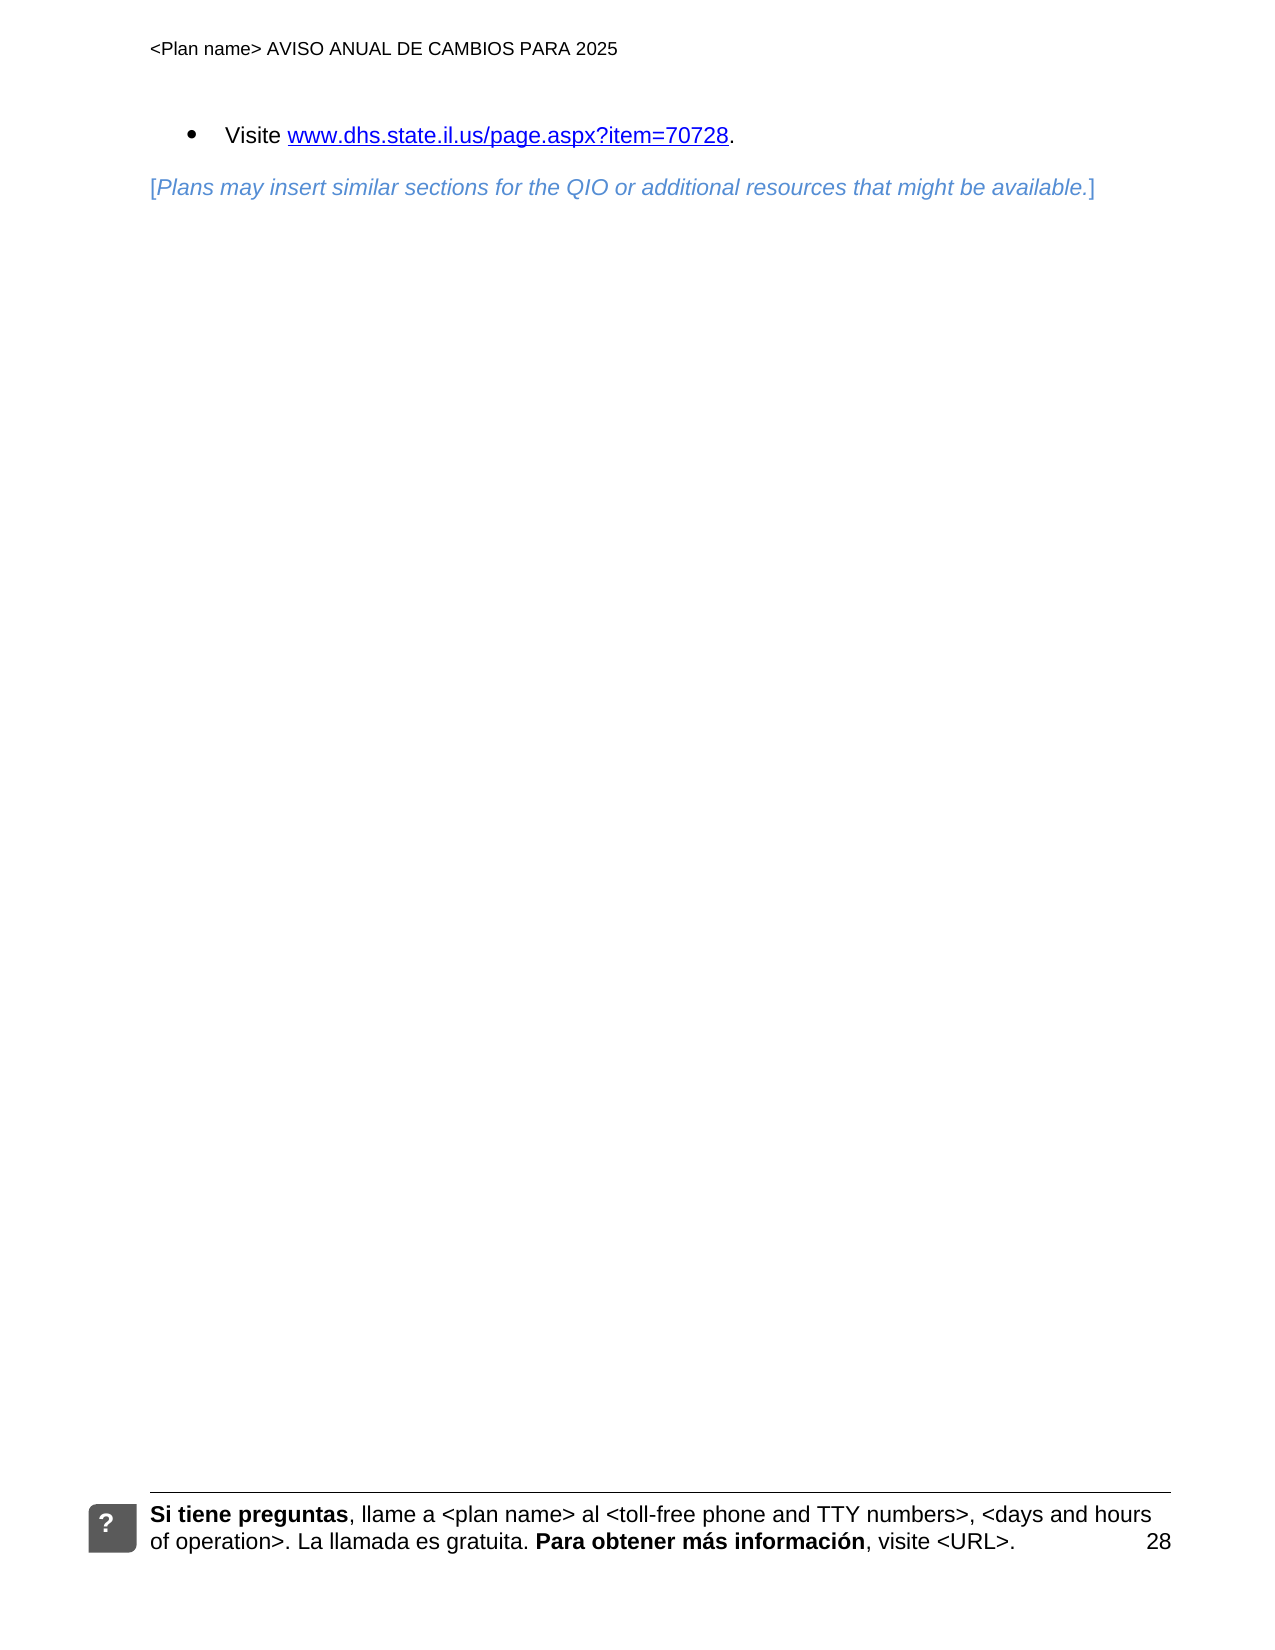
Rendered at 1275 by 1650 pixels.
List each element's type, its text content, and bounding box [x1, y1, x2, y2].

list Visite www.dhs.state.il.us/page.aspx?item=70728. [187, 118, 1096, 150]
text [Plans may insert similar sections for the QIO or additional resources that might be available.] [150, 171, 1171, 202]
